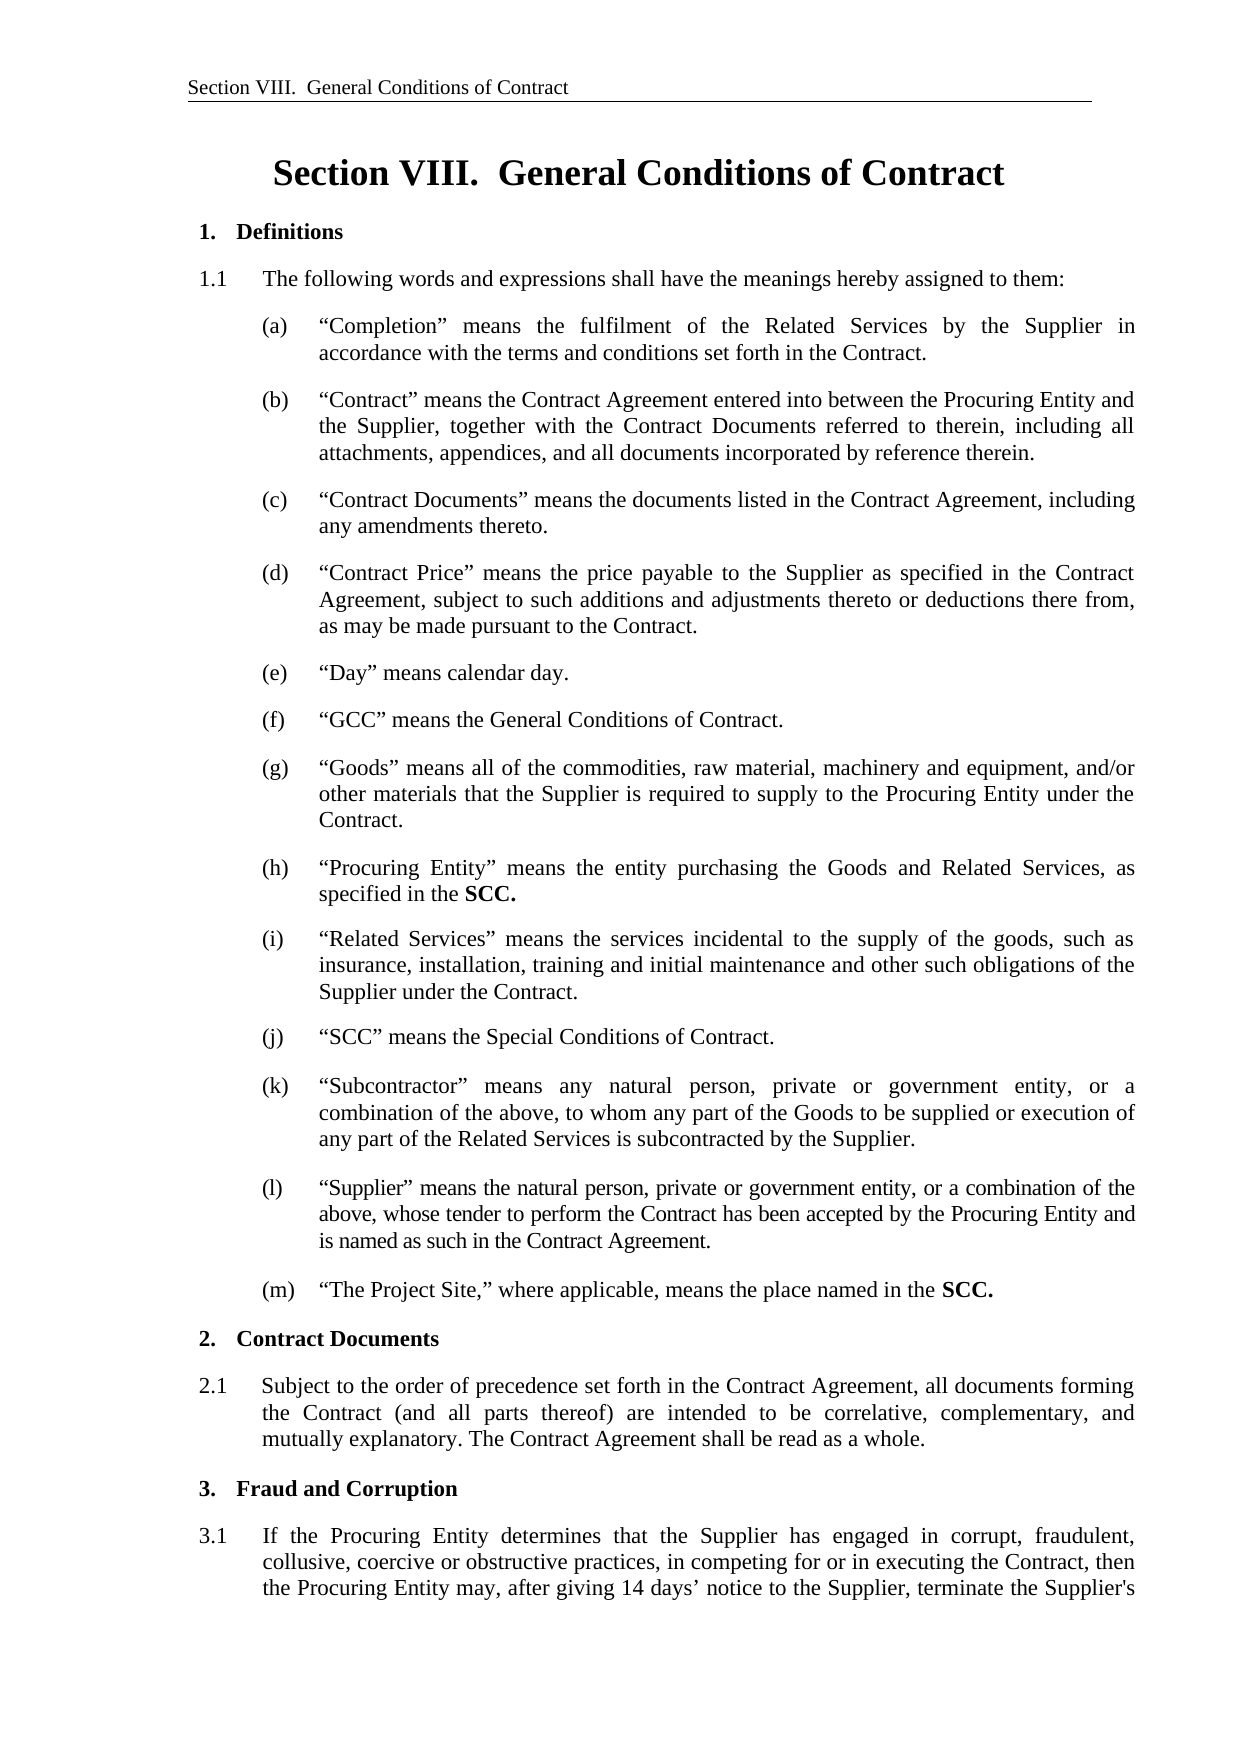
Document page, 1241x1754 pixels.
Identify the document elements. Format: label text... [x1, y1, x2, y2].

table_header Definitions 1.1 The following words and expressions shall have the meanings hereby assigned to them: “Completion” means the fulfilment of the Related Services by the Supplier in accordance with the terms and conditions set forth in the Contract. “Contract” means the Contract Agreement entered into between the Procuring Entity and the Supplier, together with the Contract Documents referred to therein, including all attachments, appendices, and all documents incorporated by reference therein. “Contract Documents” means the documents listed in the Contract Agreement, including any amendments thereto. “Contract Price” means the price payable to the Supplier as specified in the Contract Agreement, subject to such additions and adjustments thereto or deductions there from, as may be made pursuant to the Contract. “Day” means calendar day. “GCC” means the General Conditions of Contract. “Goods” means all of the commodities, raw material, machinery and equipment, and/or other materials that the Supplier is required to supply to the Procuring Entity under the Contract. “Procuring Entity” means the entity purchasing the Goods and Related Services, as specified in the SCC. “Related Services” means the services incidental to the supply of the goods, such as insurance, installation, training and initial maintenance and other such obligations of the Supplier under the Contract. “SCC” means the Special Conditions of Contract. “Subcontractor” means any natural person, private or government entity, or a combination of the above, to whom any part of the Goods to be supplied or execution of any part of the Related Services is subcontracted by the Supplier. “Supplier” means the natural person, private or government entity, or a combination of the above, whose tender to perform the Contract has been accepted by the Procuring Entity and is named as such in the Contract Agreement. “The Project Site,” where applicable, means the place named in the SCC. [188, 218, 1147, 1325]
table_cell Contract Documents Subject to the order of precedence set forth in the Contract Agreement, all documents forming the Contract (and all parts thereof) are intended to be correlative, complementary, and mutually explanatory. The Contract Agreement shall be read as a whole. [188, 1325, 1147, 1474]
text Section VIII. General Conditions of Contract [187, 150, 1090, 193]
